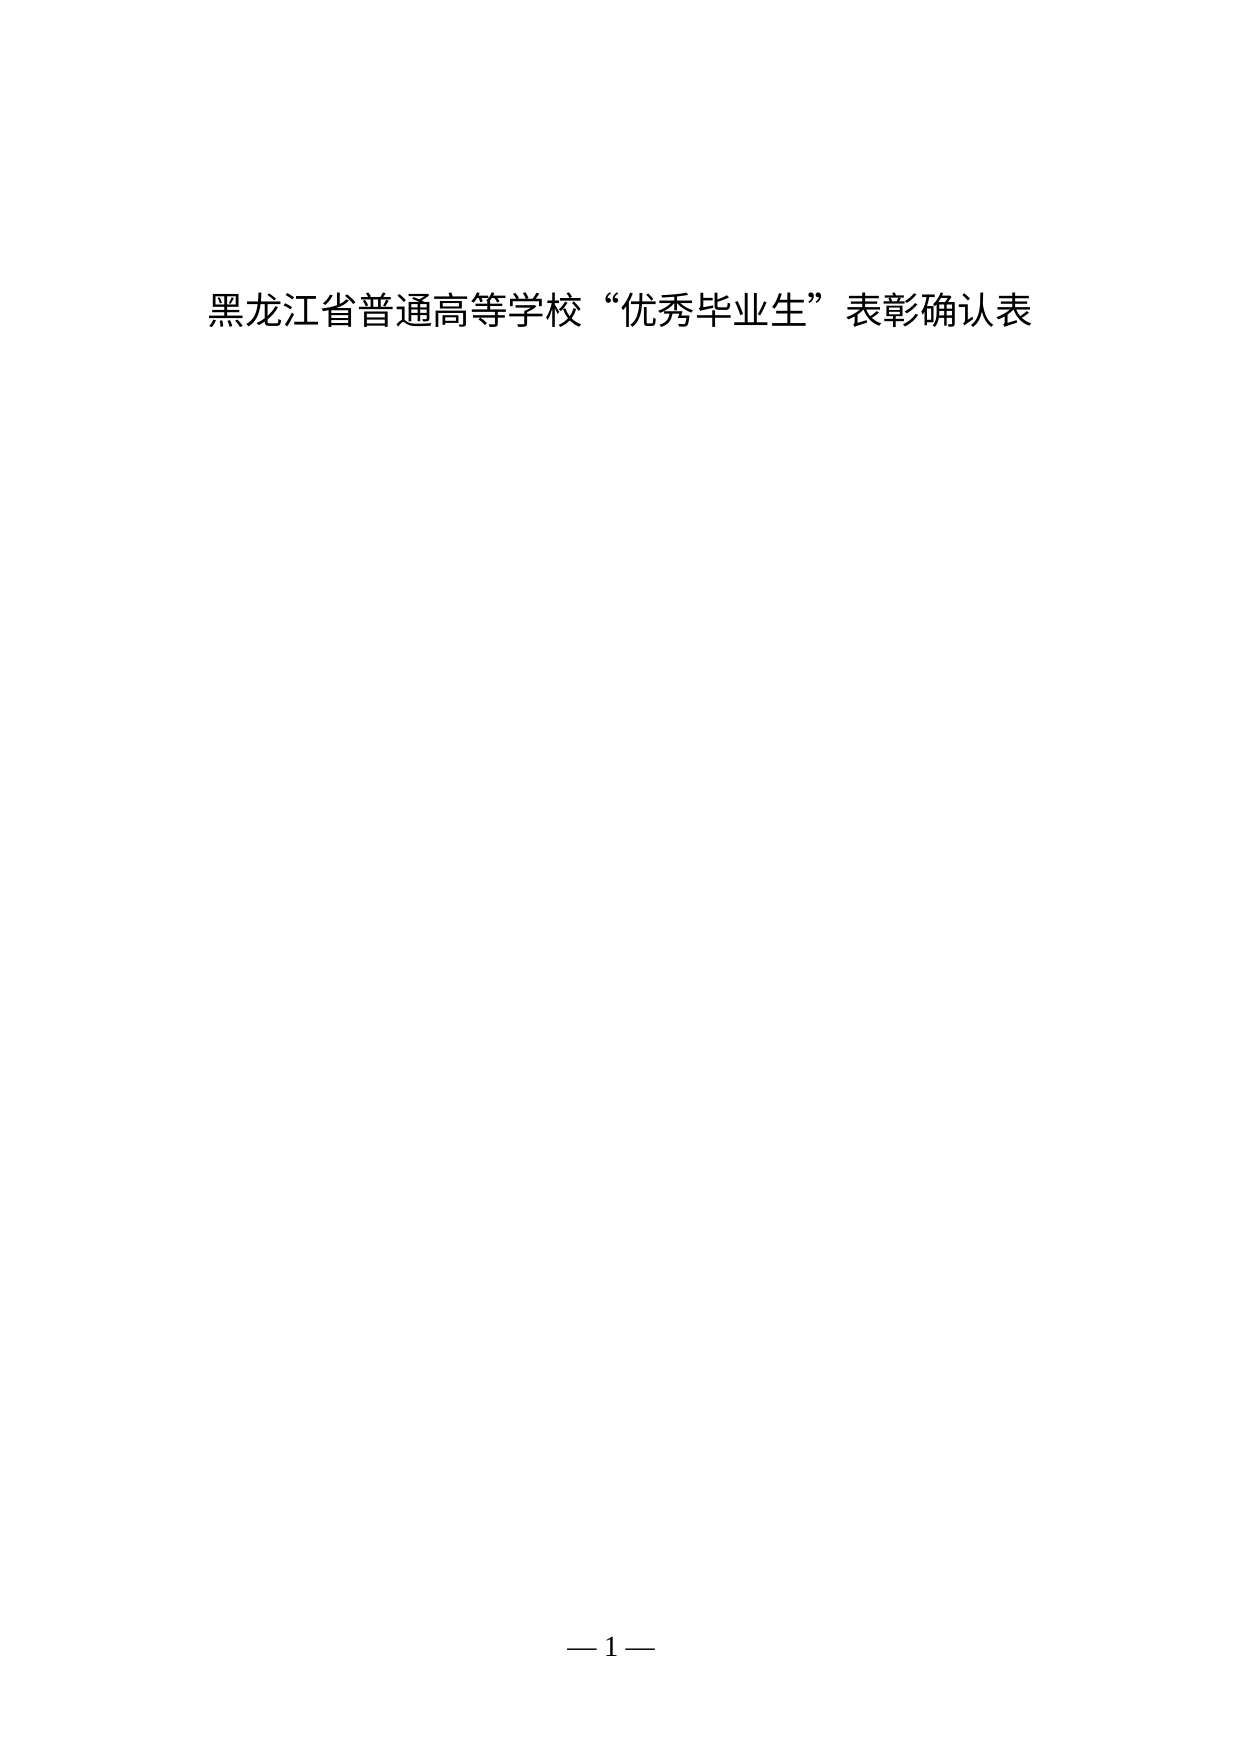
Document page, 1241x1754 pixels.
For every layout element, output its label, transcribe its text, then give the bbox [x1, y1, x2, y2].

text 黑龙江省普通高等学校“优秀毕业生”表彰确认表 [153, 276, 1087, 341]
